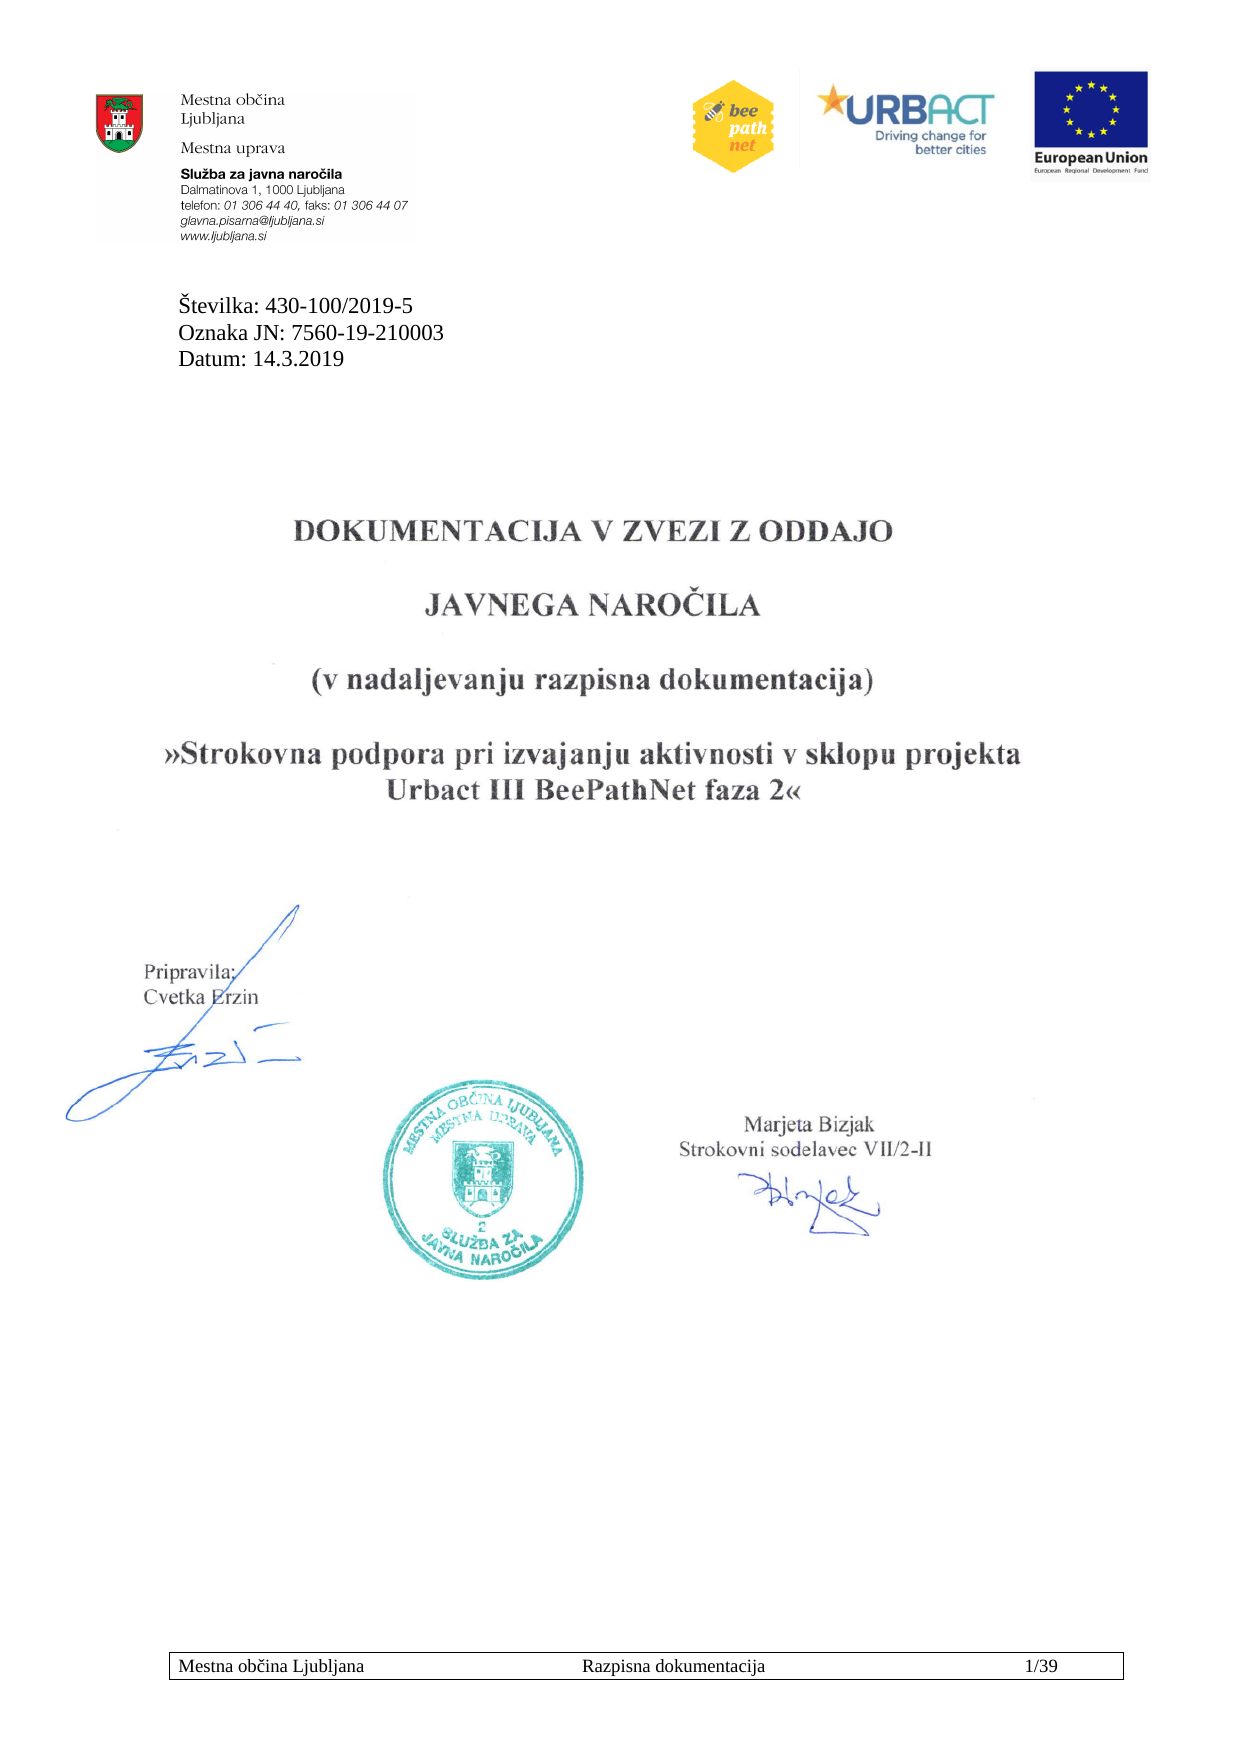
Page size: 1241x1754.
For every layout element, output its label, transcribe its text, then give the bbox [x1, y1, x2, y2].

picture [95, 92, 417, 245]
text Oznaka JN: 7560-19-210003 [178, 318, 1115, 345]
picture [686, 67, 1151, 182]
text Datum: 14.3.2019 [178, 345, 1115, 371]
text Številka: 430-100/2019-5 [178, 292, 1115, 318]
